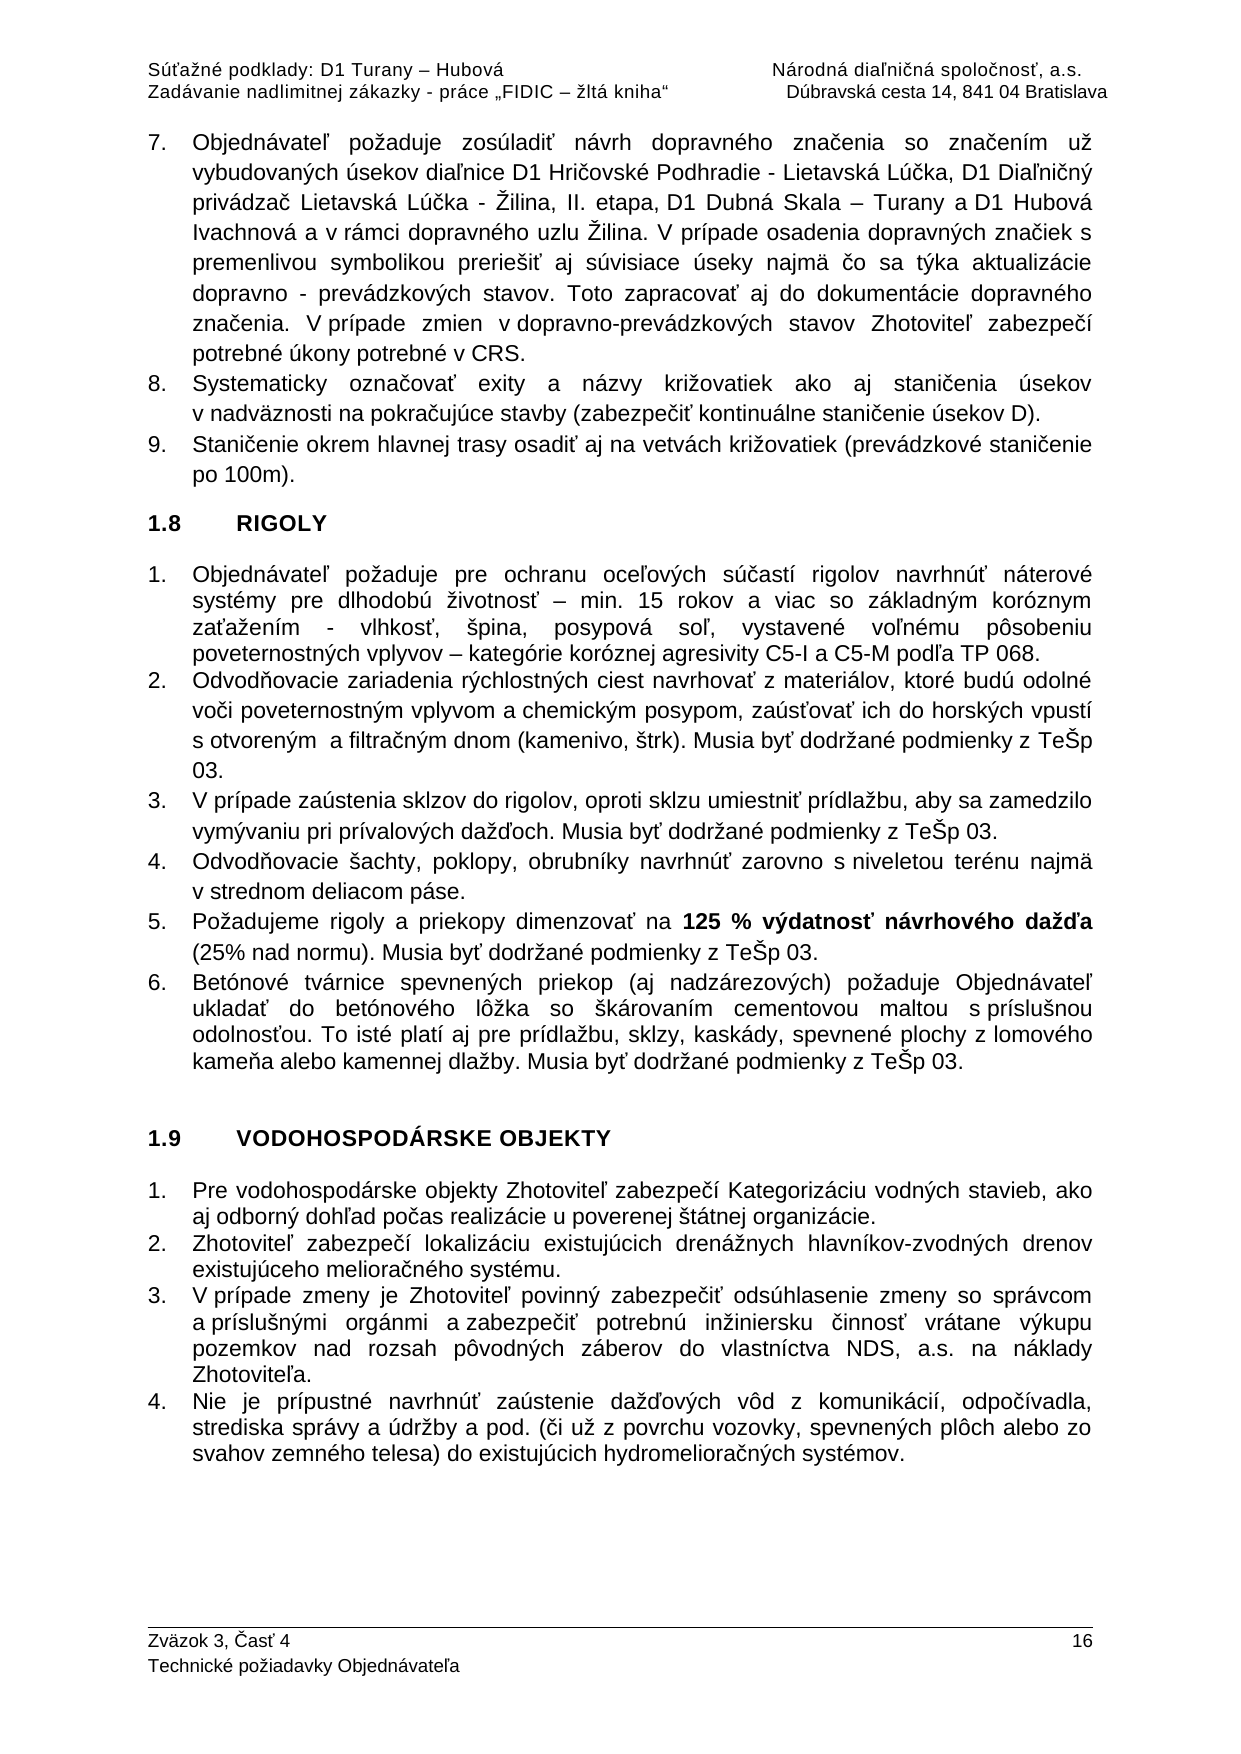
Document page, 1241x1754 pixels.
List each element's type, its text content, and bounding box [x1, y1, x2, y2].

list Nie je prípustné navrhnúť zaústenie dažďových vôd z komunikácií, odpočívadla, strediska správy a údržby a pod. (či už z povrchu vozovky, spevnených plôch alebo zo svahov zemného telesa) do existujúcich hydromelioračných systémov. [148, 1388, 1093, 1467]
list V prípade zmeny je Zhotoviteľ povinný zabezpečiť odsúhlasenie zmeny so správcom a príslušnými orgánmi a zabezpečiť potrebnú inžiniersku činnosť vrátane výkupu pozemkov nad rozsah pôvodných záberov do vlastníctva NDS, a.s. na náklady Zhotoviteľa. [148, 1282, 1093, 1388]
list Betónové tvárnice spevnených priekop (aj nadzárezových) požaduje Objednávateľ ukladať do betónového lôžka so škárovaním cementovou maltou s príslušnou odolnosťou. To isté platí aj pre prídlažbu, sklzy, kaskády, spevnené plochy z lomového kameňa alebo kamennej dlažby. Musia byť dodržané podmienky z TeŠp 03. [148, 969, 1093, 1074]
list Požadujeme rigoly a priekopy dimenzovať na 125 % výdatnosť návrhového dažďa (25% nad normu). Musia byť dodržané podmienky z TeŠp 03. [148, 908, 1093, 965]
list Pre vodohospodárske objekty Zhotoviteľ zabezpečí Kategorizáciu vodných stavieb, ako aj odborný dohľad počas realizácie u poverenej štátnej organizácie. [148, 1177, 1093, 1229]
list Odvodňovacie zariadenia rýchlostných ciest navrhovať z materiálov, ktoré budú odolné voči poveternostným vplyvom a chemickým posypom, zaúsťovať ich do horských vpustí s otvoreným a filtračným dnom (kamenivo, štrk). Musia byť dodržané podmienky z TeŠp 03. [148, 667, 1093, 783]
list Zhotoviteľ zabezpečí lokalizáciu existujúcich drenážnych hlavníkov-zvodných drenov existujúceho melioračného systému. [148, 1229, 1093, 1282]
list Systematicky označovať exity a názvy križovatiek ako aj staničenia úsekov v nadväznosti na pokračujúce stavby (zabezpečiť kontinuálne staničenie úsekov D). [148, 370, 1093, 427]
list Objednávateľ požaduje zosúladiť návrh dopravného značenia so značením už vybudovaných úsekov diaľnice D1 Hričovské Podhradie - Lietavská Lúčka, D1 Diaľničný privádzač Lietavská Lúčka - Žilina, II. etapa, D1 Dubná Skala – Turany a D1 Hubová Ivachnová a v rámci dopravného uzlu Žilina. V prípade osadenia dopravných značiek s premenlivou symbolikou preriešiť aj súvisiace úseky najmä čo sa týka aktualizácie dopravno - prevádzkových stavov. Toto zapracovať aj do dokumentácie dopravného značenia. V prípade zmien v dopravno-prevádzkových stavov Zhotoviteľ zabezpečí potrebné úkony potrebné v CRS. [148, 128, 1093, 366]
list Staničenie okrem hlavnej trasy osadiť aj na vetvách križovatiek (prevádzkové staničenie po 100m). [148, 431, 1093, 487]
list Objednávateľ požaduje pre ochranu oceľových súčastí rigolov navrhnúť náterové systémy pre dlhodobú životnosť – min. 15 rokov a viac so základným koróznym zaťažením - vlhkosť, špina, posypová soľ, vystavené voľnému pôsobeniu poveternostných vplyvov – kategórie koróznej agresivity C5-I a C5-M podľa TP 068. [148, 561, 1093, 667]
list V prípade zaústenia sklzov do rigolov, oproti sklzu umiestniť prídlažbu, aby sa zamedzilo vymývaniu pri prívalových dažďoch. Musia byť dodržané podmienky z TeŠp 03. [148, 787, 1093, 844]
subtitle Rigoly [148, 510, 1093, 536]
subtitle Vodohospodárske objekty [148, 1125, 1093, 1152]
list Odvodňovacie šachty, poklopy, obrubníky navrhnúť zarovno s niveletou terénu najmä v strednom deliacom páse. [148, 848, 1093, 904]
